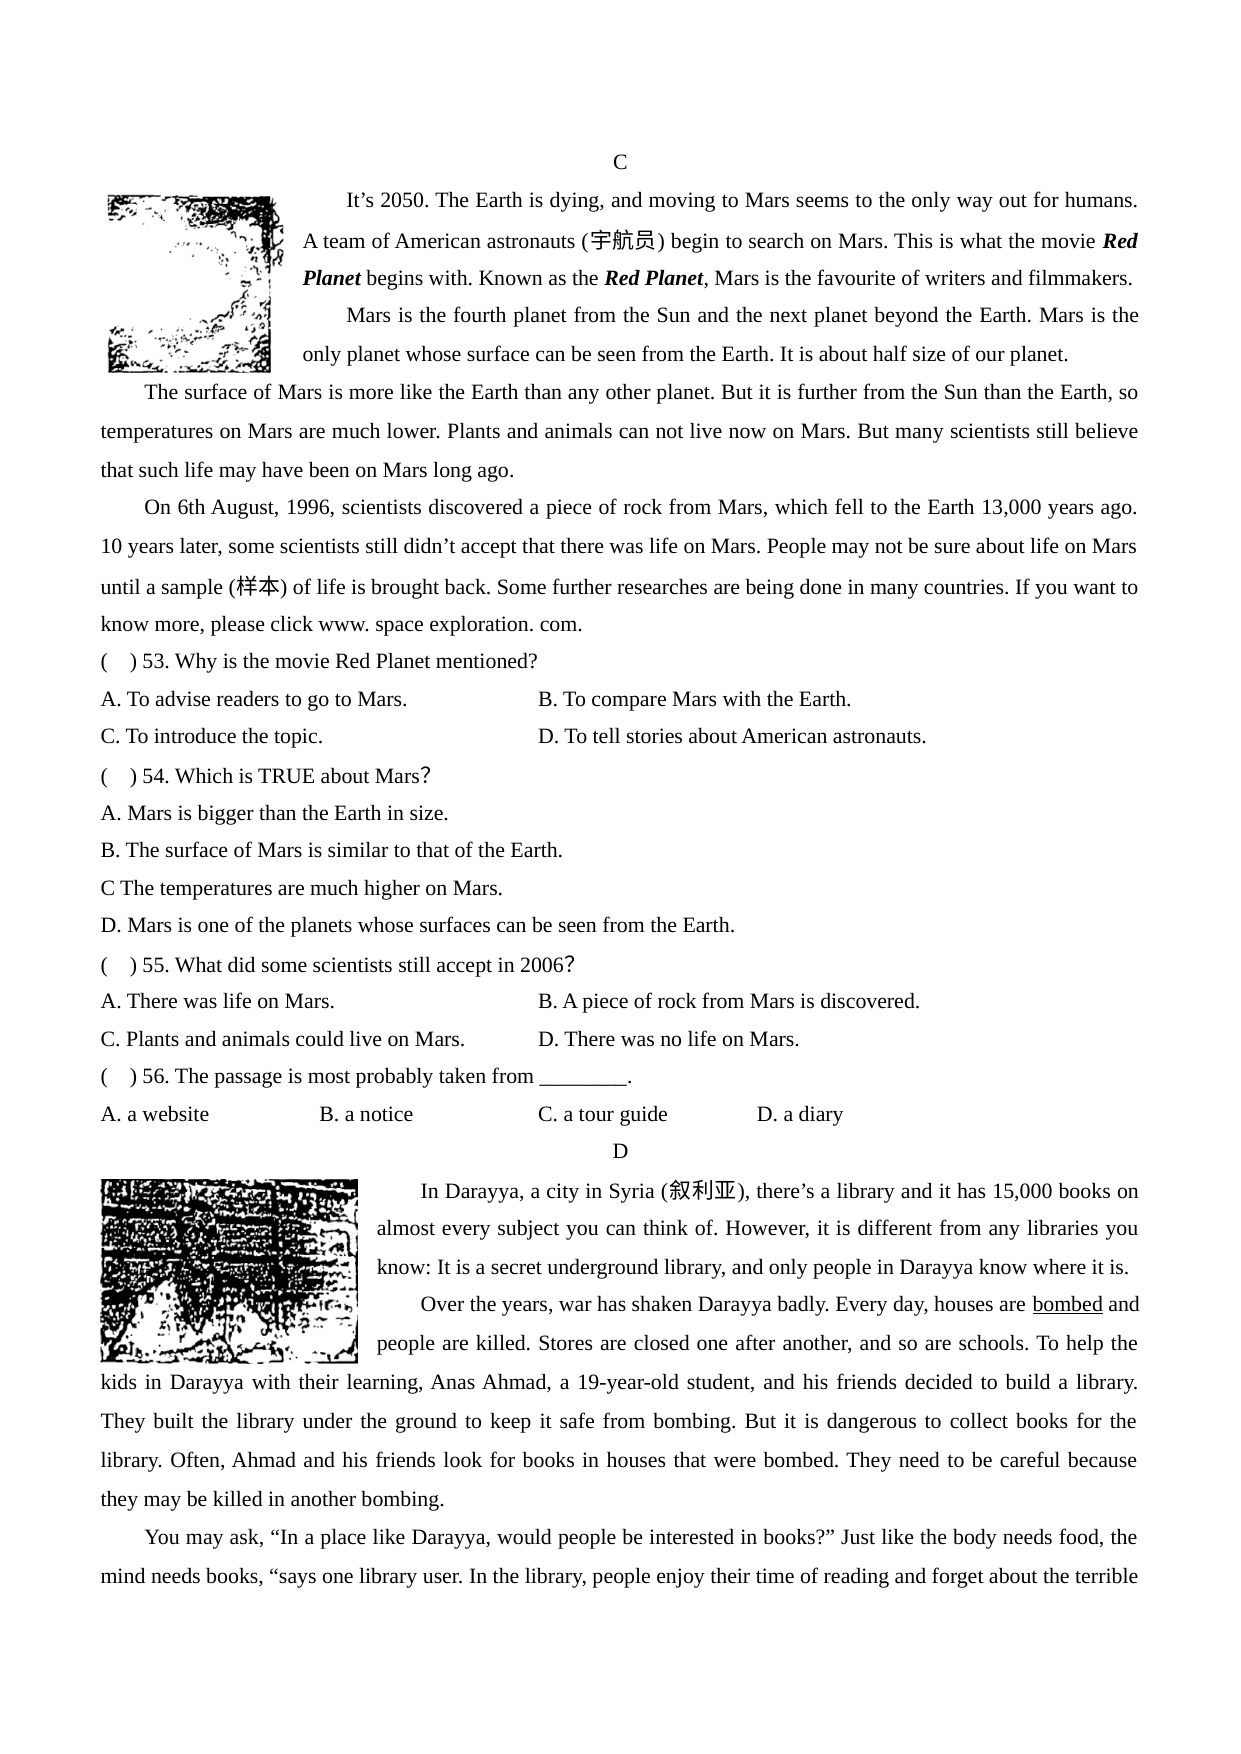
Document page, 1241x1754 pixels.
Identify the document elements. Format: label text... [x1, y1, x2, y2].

text C. To introduce the topic. D. To tell stories about American astronauts. [100, 720, 1140, 752]
text ( ) 54. Which is TRUE about Mars？ [100, 757, 1140, 790]
text On 6th August, 1996, scientists discovered a piece of rock from Mars, which fell to the Earth 13,000 years ago. 10 years later, some scientists still didn’t accept that there was life on Mars. People may not be sure about life on Mars until a sample (样本) of life is brought back. Some further researches are being done in many countries. If you want to know more, please click www. space exploration. com. [100, 491, 1140, 640]
text B. The surface of Mars is similar to that of the Earth. [100, 834, 1140, 866]
text A. To advise readers to go to Mars. B. To compare Mars with the Earth. [100, 682, 1140, 715]
text D. Mars is one of the planets whose surfaces can be seen from the Earth. [100, 909, 1140, 941]
text C The temperatures are much higher on Mars. [100, 871, 1140, 904]
text ( ) 56. The passage is most probably taken from ________. [100, 1060, 1140, 1092]
text A. There was life on Mars. B. A piece of rock from Mars is discovered. [100, 985, 1140, 1017]
text The surface of Mars is more like the Earth than any other planet. But it is further from the Sun than the Earth, so temperatures on Mars are much lower. Plants and animals can not live now on Mars. But many scientists still believe that such life may have been on Mars long ago. [100, 375, 1140, 486]
text C. Plants and animals could live on Mars. D. There was no life on Mars. [100, 1022, 1140, 1055]
text In Darayya, a city in Syria (叙利亚), there’s a library and it has 15,000 books on almost every subject you can think of. However, it is different from any libraries you know: It is a secret underground library, and only people in Darayya know where it is. [100, 1172, 1140, 1283]
picture [100, 1179, 358, 1364]
text ( ) 53. Why is the movie Red Planet mentioned? [100, 645, 1140, 677]
text Over the years, war has shaken Darayya badly. Every day, houses are bombed and people are killed. Stores are closed one after another, and so are schools. To help the kids in Darayya with their learning, Anas Ahmad, a 19-year-old student, and his friends decided to build a library. They built the library under the ground to keep it safe from bombing. But it is dangerous to collect books for the library. Often, Ahmad and his friends look for books in houses that were bombed. They need to be careful because they may be killed in another bombing. [100, 1288, 1140, 1515]
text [100, 1520, 1140, 1592]
text Mars is the fourth planet from the Sun and the next planet beyond the Earth. Mars is the only planet whose surface can be seen from the Earth. It is about half size of our planet. [284, 299, 1140, 370]
text A. a website B. a notice C. a tour guide D. a diary [100, 1097, 1140, 1130]
text A. Mars is bigger than the Earth in size. [100, 796, 1140, 829]
picture [103, 190, 284, 375]
text D [100, 1135, 1140, 1167]
text ( ) 55. What did some scientists still accept in 2006？ [100, 946, 1140, 979]
text C [100, 146, 1140, 178]
text It’s 2050. The Earth is dying, and moving to Mars seems to the only way out for humans. A team of American astronauts (宇航员) begin to search on Mars. This is what the movie Red Planet begins with. Known as the Red Planet, Mars is the favourite of writers and filmmakers. [100, 183, 1140, 294]
